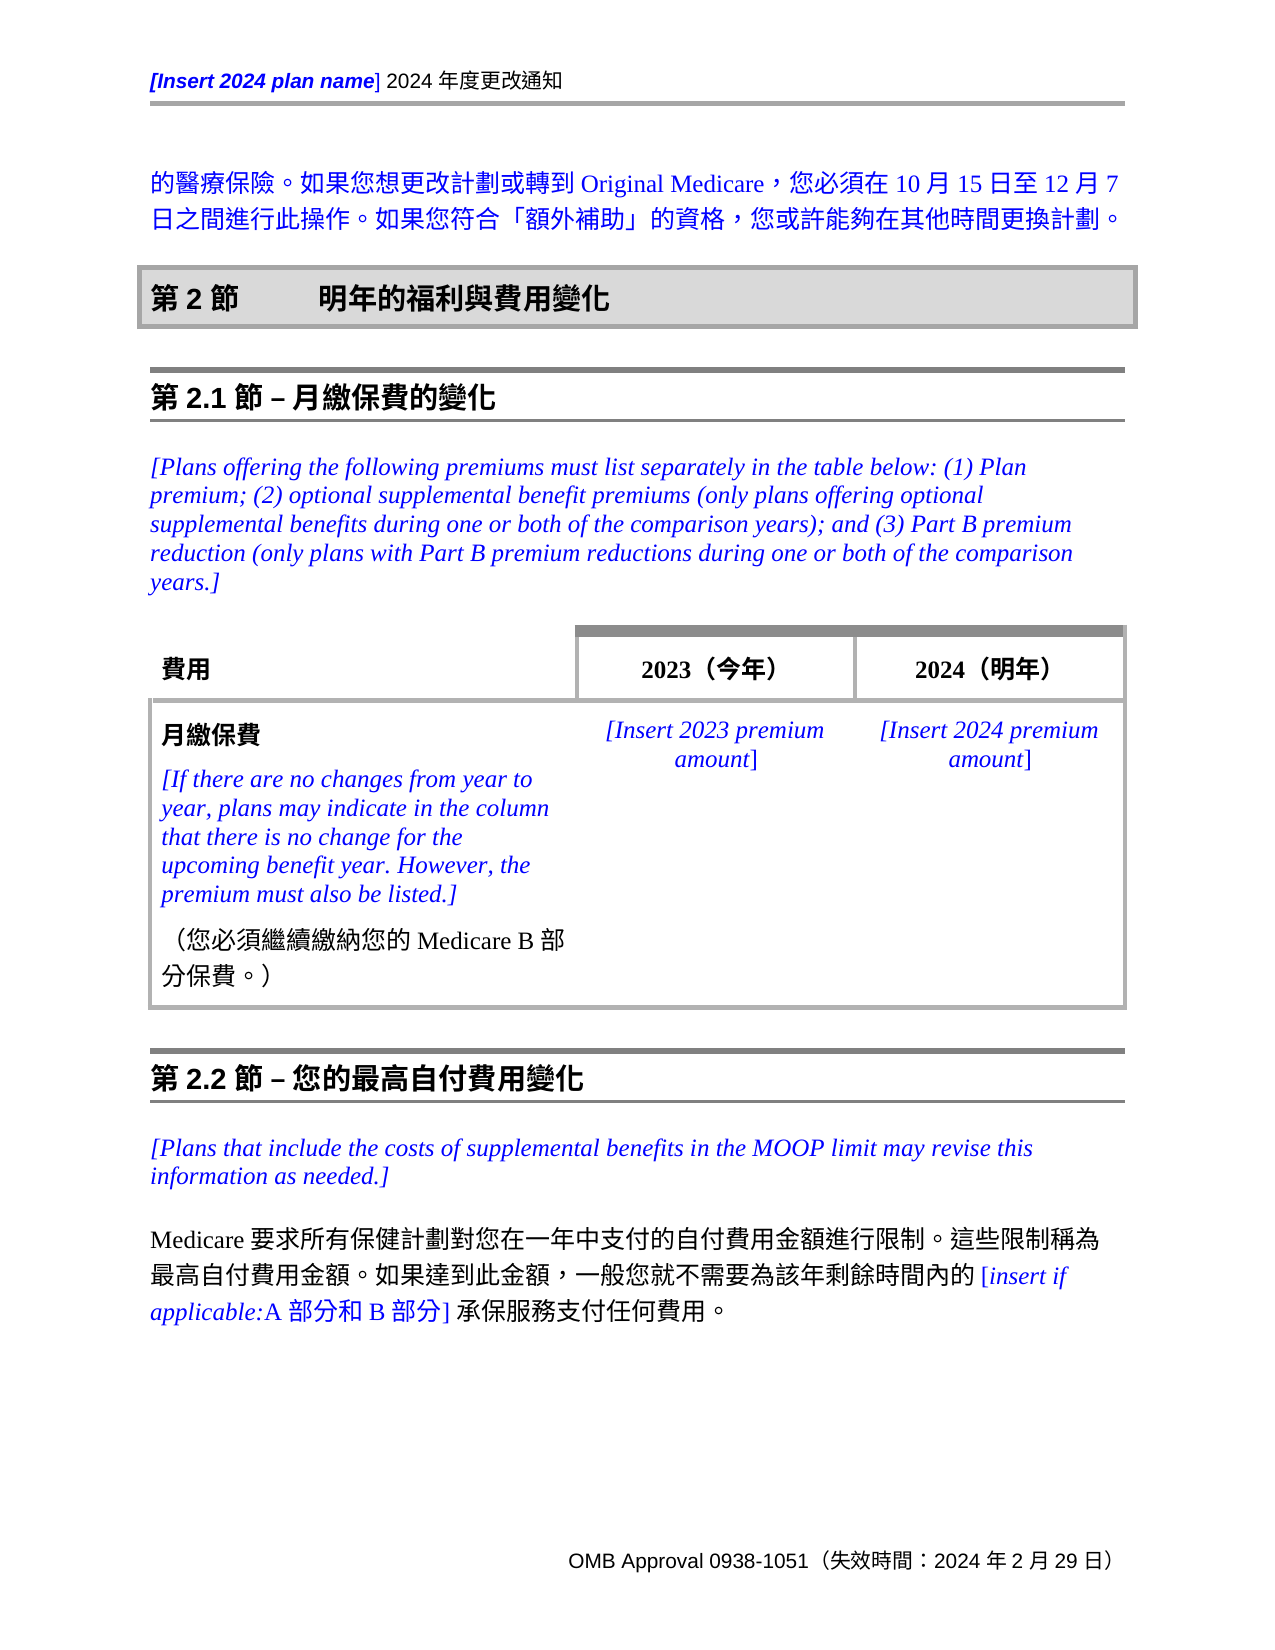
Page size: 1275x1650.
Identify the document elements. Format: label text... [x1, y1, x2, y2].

subtitle 第 2 節 明年的福利與費用變化 [142, 270, 1133, 324]
text [Plans offering the following premiums must list separately in the table below: (1) Plan premium; (2) optional supplemental benefit premiums (only plans offering optional supplemental benefits during one or both of the comparison years); and (3) Part B premium reduction (only plans with Part B premium reductions during one or both of the comparison years.] [150, 452, 1125, 595]
table_cell [Insert 2023 premium amount] [577, 703, 855, 1005]
table_header 費用 [150, 625, 575, 698]
table_header 2024（明年） [857, 637, 1123, 698]
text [150, 163, 1125, 236]
text [Plans that include the costs of supplemental benefits in the MOOP limit may revise this information as needed.] [150, 1133, 1125, 1190]
subtitle 第 2.1 節 – 月繳保費的變化 [150, 373, 1125, 419]
subtitle 第 2.2 節 – 您的最高自付費用變化 [150, 1054, 1125, 1100]
table_cell [Insert 2024 premium amount] [855, 703, 1123, 1005]
table_header 2023（今年） [579, 637, 853, 698]
table_cell 月繳保費 [If there are no changes from year to year, plans may indicate in the column that there is no change for the upcoming benefit year. However, the premium must also be listed.] （您必須繼續繳納您的 Medicare B 部分保費。） [152, 699, 577, 1005]
text Medicare 要求所有保健計劃對您在一年中支付的自付費用金額進行限制。這些限制稱為最高自付費用金額。如果達到此金額，一般您就不需要為該年剩餘時間內的 [insert if applicable:A 部分和 B 部分] 承保服務支付任何費用。 [150, 1219, 1125, 1328]
